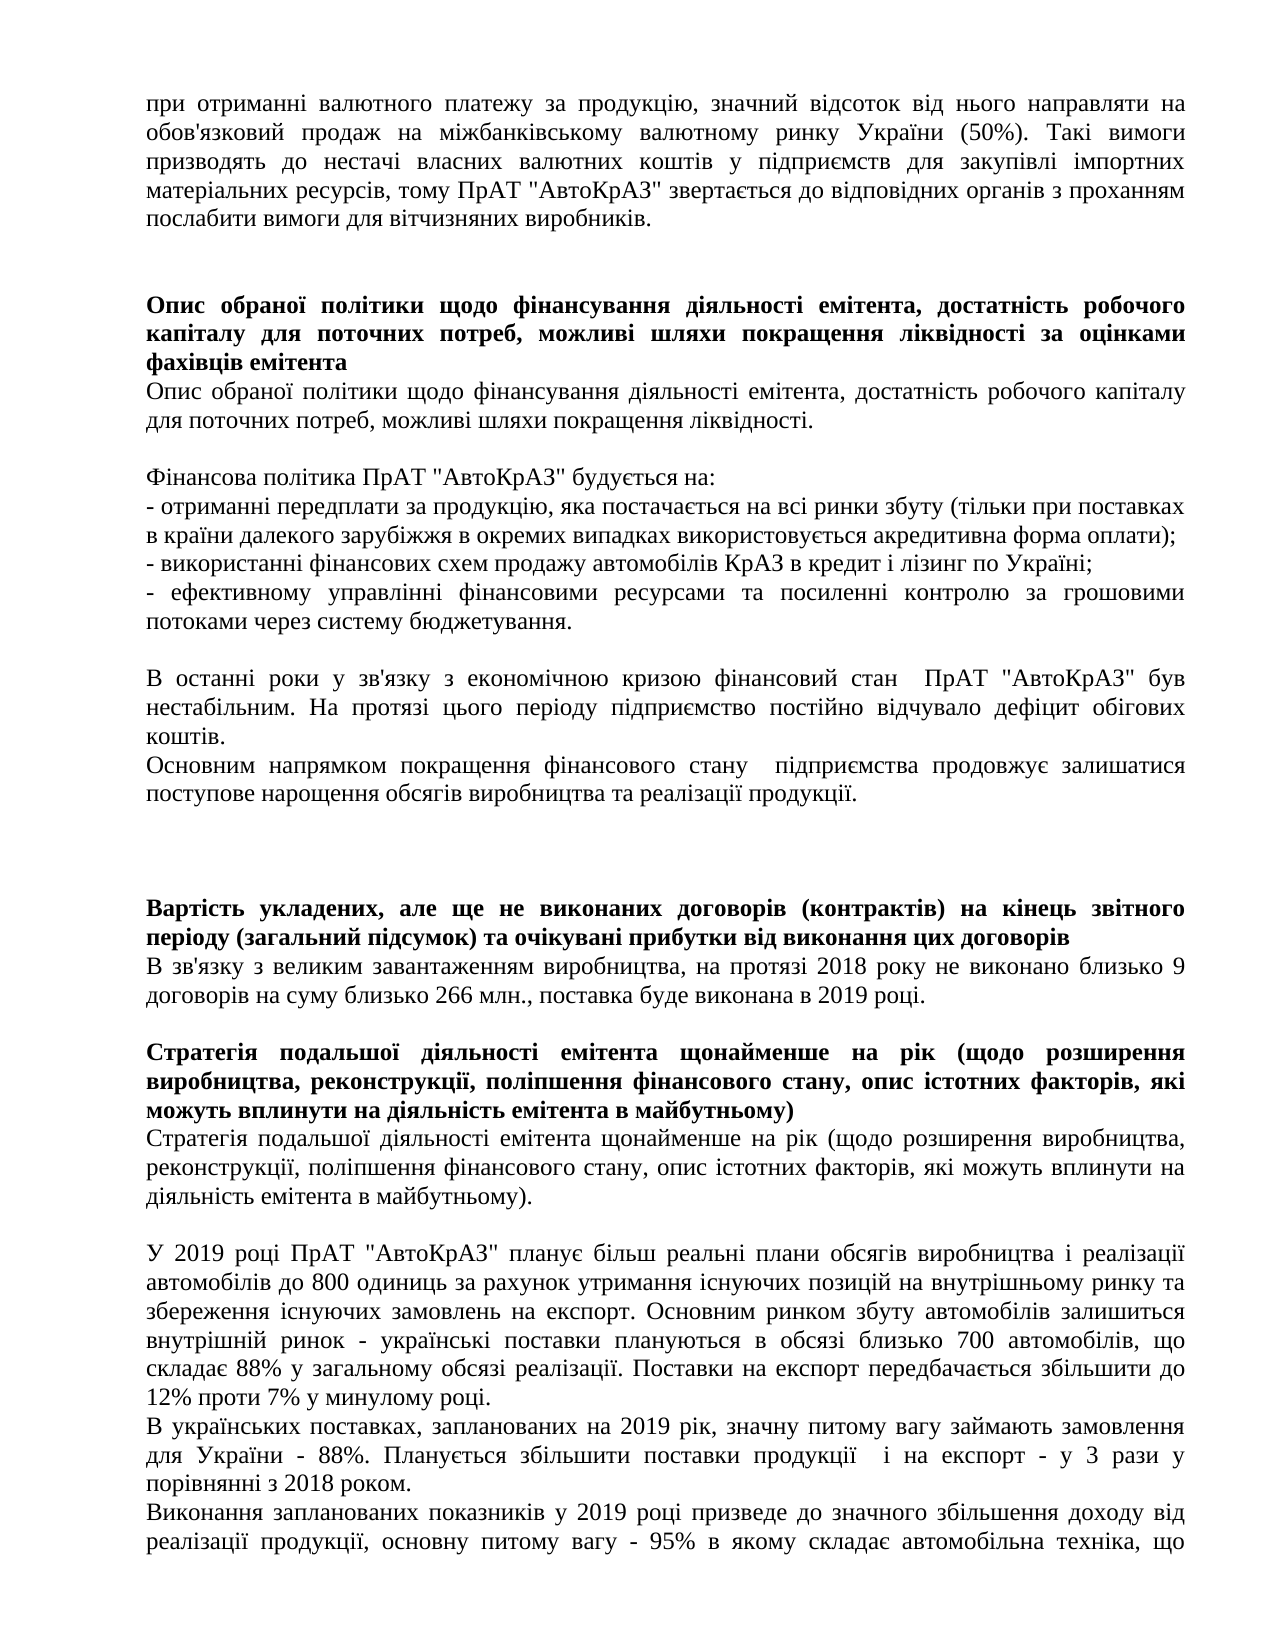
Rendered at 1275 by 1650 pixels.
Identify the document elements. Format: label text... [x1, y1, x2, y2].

text В українських поставках, запланованих на 2019 рiк, значну питому вагу займають замовлення для України - 88%. Планується збiльшити поставки продукцiї i на експорт - у 3 рази у порiвняннi з 2018 роком. [146, 1411, 1186, 1497]
text - використаннi фiнансових схем продажу автомобiлiв КрАЗ в кредит i лiзинг по Українi; [146, 548, 1186, 577]
text Вартість укладених, але ще не виконаних договорів (контрактів) на кінець звітного періоду (загальний підсумок) та очікувані прибутки від виконання цих договорів [146, 893, 1186, 951]
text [146, 1497, 1186, 1555]
text Стратегiя подальшої дiяльностi емiтента щонайменше на рiк (щодо розширення виробництва, реконструкцiї, полiпшення фiнансового стану, опис iстотних факторiв, якi можуть вплинути на дiяльнiсть емiтента в майбутньому). [146, 1123, 1186, 1210]
text В останнi роки у зв'язку з економiчною кризою фiнансовий стан ПрАТ "АвтоКрАЗ" був нестабiльним. На протязi цього перiоду пiдприємство постiйно вiдчувало дефiцит обiгових коштiв. [146, 663, 1186, 750]
text У 2019 роцi ПрАТ "АвтоКрАЗ" планує бiльш реальнi плани обсягiв виробництва i реалiзацiї автомобiлiв до 800 одиниць за рахунок утримання iснуючих позицiй на внутрiшньому ринку та збереження iснуючих замовлень на експорт. Основним ринком збуту автомобiлiв залишиться внутрiшнiй ринок - українськi поставки плануються в обсязi близько 700 автомобiлiв, що складає 88% у загальному обсязi реалiзацiї. Поставки на експорт передбачається збiльшити до 12% проти 7% у минулому роцi. [146, 1238, 1186, 1411]
text Стратегія подальшої діяльності емітента щонайменше на рік (щодо розширення виробництва, реконструкції, поліпшення фінансового стану, опис істотних факторів, які можуть вплинути на діяльність емітента в майбутньому) [146, 1037, 1186, 1123]
text - отриманнi передплати за продукцiю, яка постачається на всi ринки збуту (тiльки при поставках в країни далекого зарубiжжя в окремих випадках використовується акредитивна форма оплати); [146, 491, 1186, 548]
text Основним напрямком покращення фiнансового стану пiдприємства продовжує залишатися поступове нарощення обсягiв виробництва та реалiзацiї продукцiї. [146, 750, 1186, 807]
text Опис обраної політики щодо фінансування діяльності емітента, достатність робочого капіталу для поточних потреб, можливі шляхи покращення ліквідності за оцінками фахівців емітента [146, 290, 1186, 376]
text Опис обраної полiтики щодо фiнансування дiяльностi емiтента, достатнiсть робочого капiталу для поточних потреб, можливi шляхи покращення лiквiдностi. [146, 376, 1186, 433]
text В зв'язку з великим завантаженням виробництва, на протязi 2018 року не виконано близько 9 договорiв на суму близько 266 млн., поставка буде виконана в 2019 роцi. [146, 951, 1186, 1008]
text Фiнансова полiтика ПрАТ "АвтоКрАЗ" будується на: [146, 462, 1186, 491]
text - ефективному управлiннi фiнансовими ресурсами та посиленнi контролю за грошовими потоками через систему бюджетування. [146, 577, 1186, 635]
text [146, 88, 1186, 232]
